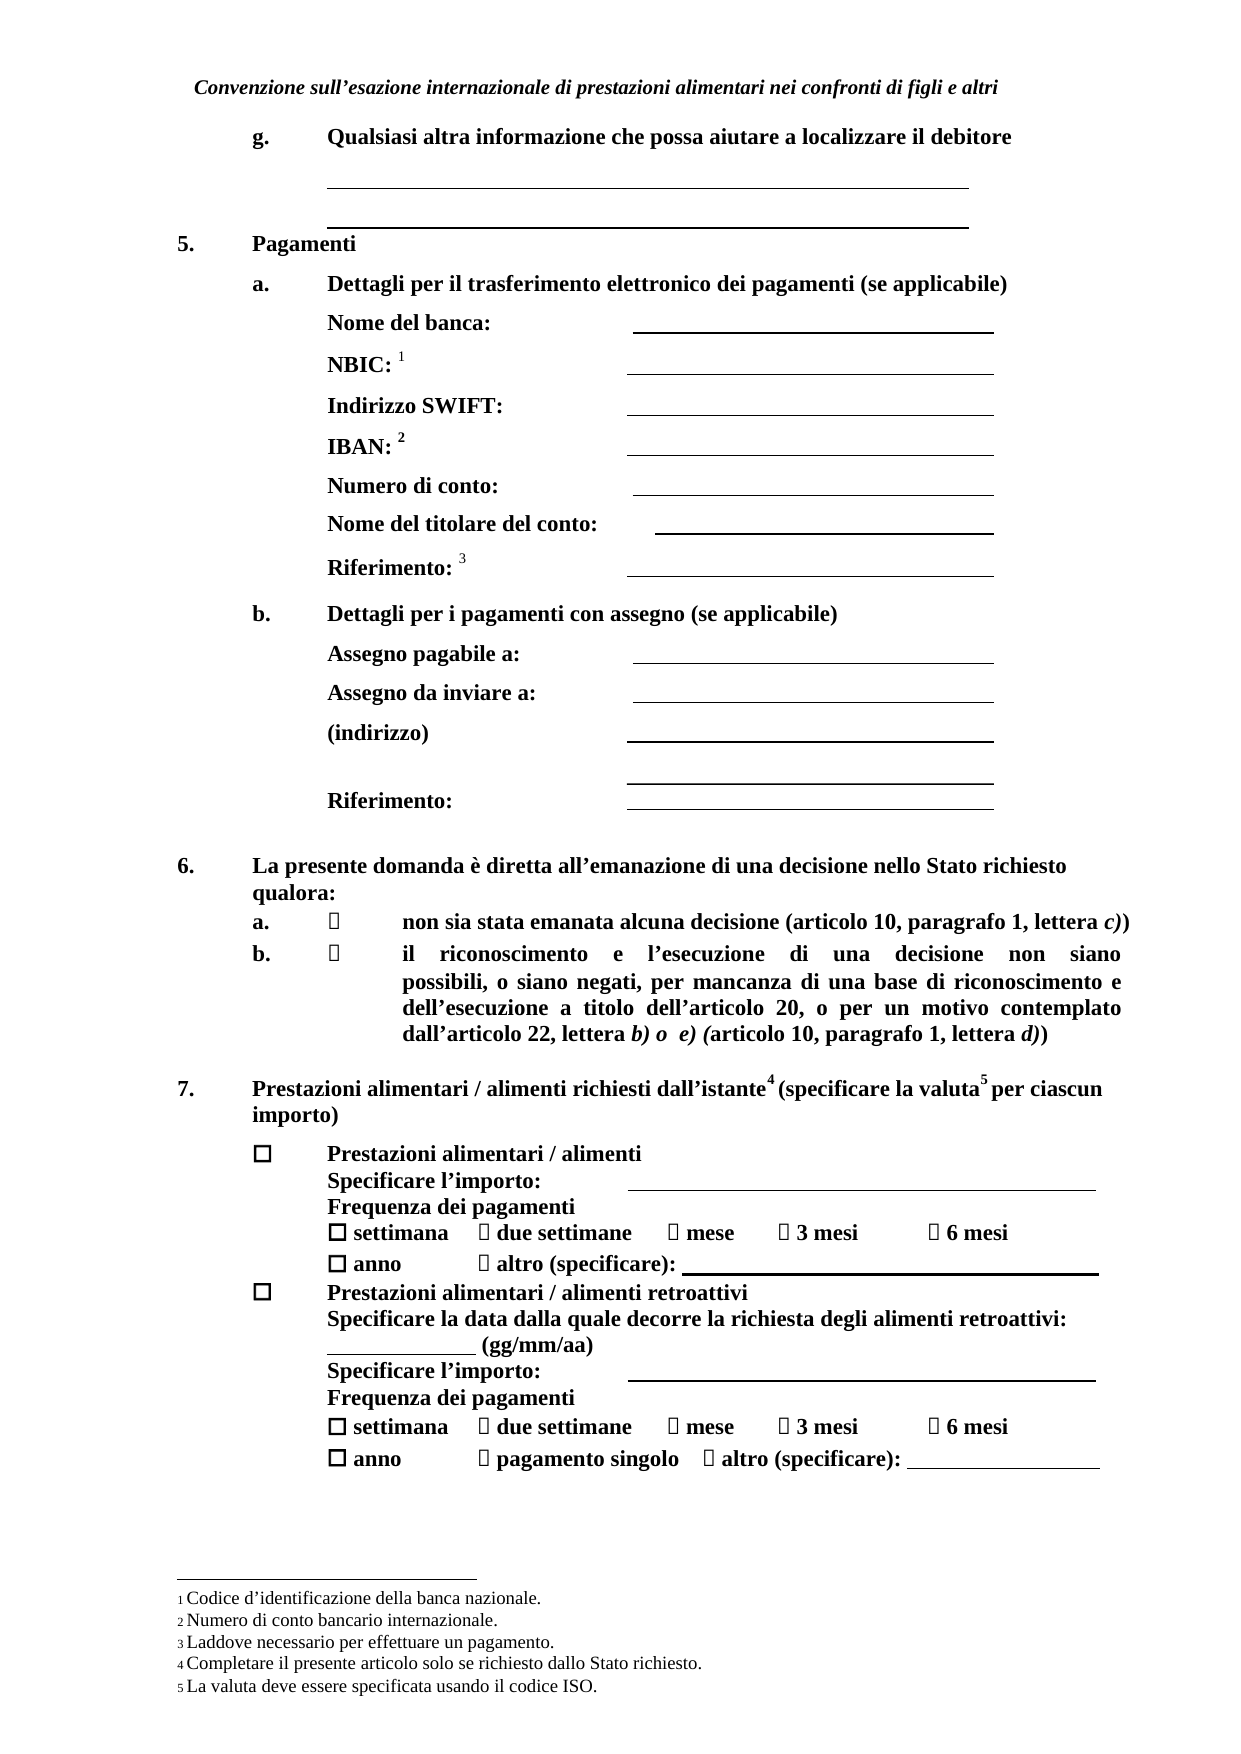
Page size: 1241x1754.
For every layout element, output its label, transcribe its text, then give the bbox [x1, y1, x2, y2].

text 5 La valuta deve essere specificata usando il codice ISO. [177, 1674, 1134, 1697]
list anno  altro (specificare): [327, 1247, 1134, 1278]
text Nome del banca: NBIC: 1 [327, 309, 994, 378]
text Indirizzo SWIFT: [327, 392, 1134, 418]
text Specificare l’importo: Frequenza dei pagamenti [327, 1167, 1097, 1219]
list Prestazioni alimentari / alimenti richiesti dall’istante4 (specificare la valuta5 per ciascun importo) [177, 1071, 1134, 1127]
list Dettagli per il trasferimento elettronico dei pagamenti (se applicabile) [252, 270, 1134, 296]
list  il riconoscimento e l’esecuzione di una decisione non siano possibili, o siano negati, per mancanza di una base di riconoscimento e dell’esecuzione a titolo dell’articolo 20, o per un motivo contemplato dall’articolo 22, lettera b) o e) (articolo 10, paragrafo 1, lettera d)) [252, 936, 1122, 1047]
text 3 Laddove necessario per effettuare un pagamento. [177, 1631, 1134, 1652]
list Qualsiasi altra informazione che possa aiutare a localizzare il debitore [252, 123, 1134, 149]
text Riferimento: [327, 787, 1134, 813]
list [327, 1410, 1134, 1442]
text Numero di conto: Nome del titolare del conto: Riferimento: 3 [327, 472, 994, 580]
text (gg/mm/aa) [327, 1331, 1134, 1358]
text Specificare la data dalla quale decorre la richiesta degli alimenti retroattivi: [327, 1305, 1134, 1331]
list Prestazioni alimentari / alimenti [252, 1140, 1134, 1167]
list Prestazioni alimentari / alimenti retroattivi [252, 1278, 1134, 1305]
list Dettagli per i pagamenti con assegno (se applicabile) [252, 600, 1134, 627]
text IBAN: 2 [327, 429, 1134, 459]
list settimana  due settimane  mese  3 mesi  6 mesi [327, 1219, 1134, 1246]
text 2 Numero di conto bancario internazionale. [177, 1609, 1134, 1631]
list anno  pagamento singolo  altro (specificare): [327, 1442, 1134, 1473]
list La presente domanda è diretta all’emanazione di una decisione nello Stato richiesto qualora: [177, 852, 1134, 905]
text Assegno pagabile a: Assegno da inviare a: (indirizzo) [327, 640, 994, 745]
list Pagamenti [177, 231, 1134, 257]
text Specificare l’importo: Frequenza dei pagamenti [327, 1358, 1097, 1410]
text 4 Completare il presente articolo solo se richiesto dallo Stato richiesto. [177, 1652, 1134, 1674]
list  non sia stata emanata alcuna decisione (articolo 10, paragrafo 1, lettera c)) [252, 905, 1134, 936]
text 1 Codice d’identificazione della banca nazionale. [177, 1579, 1134, 1609]
